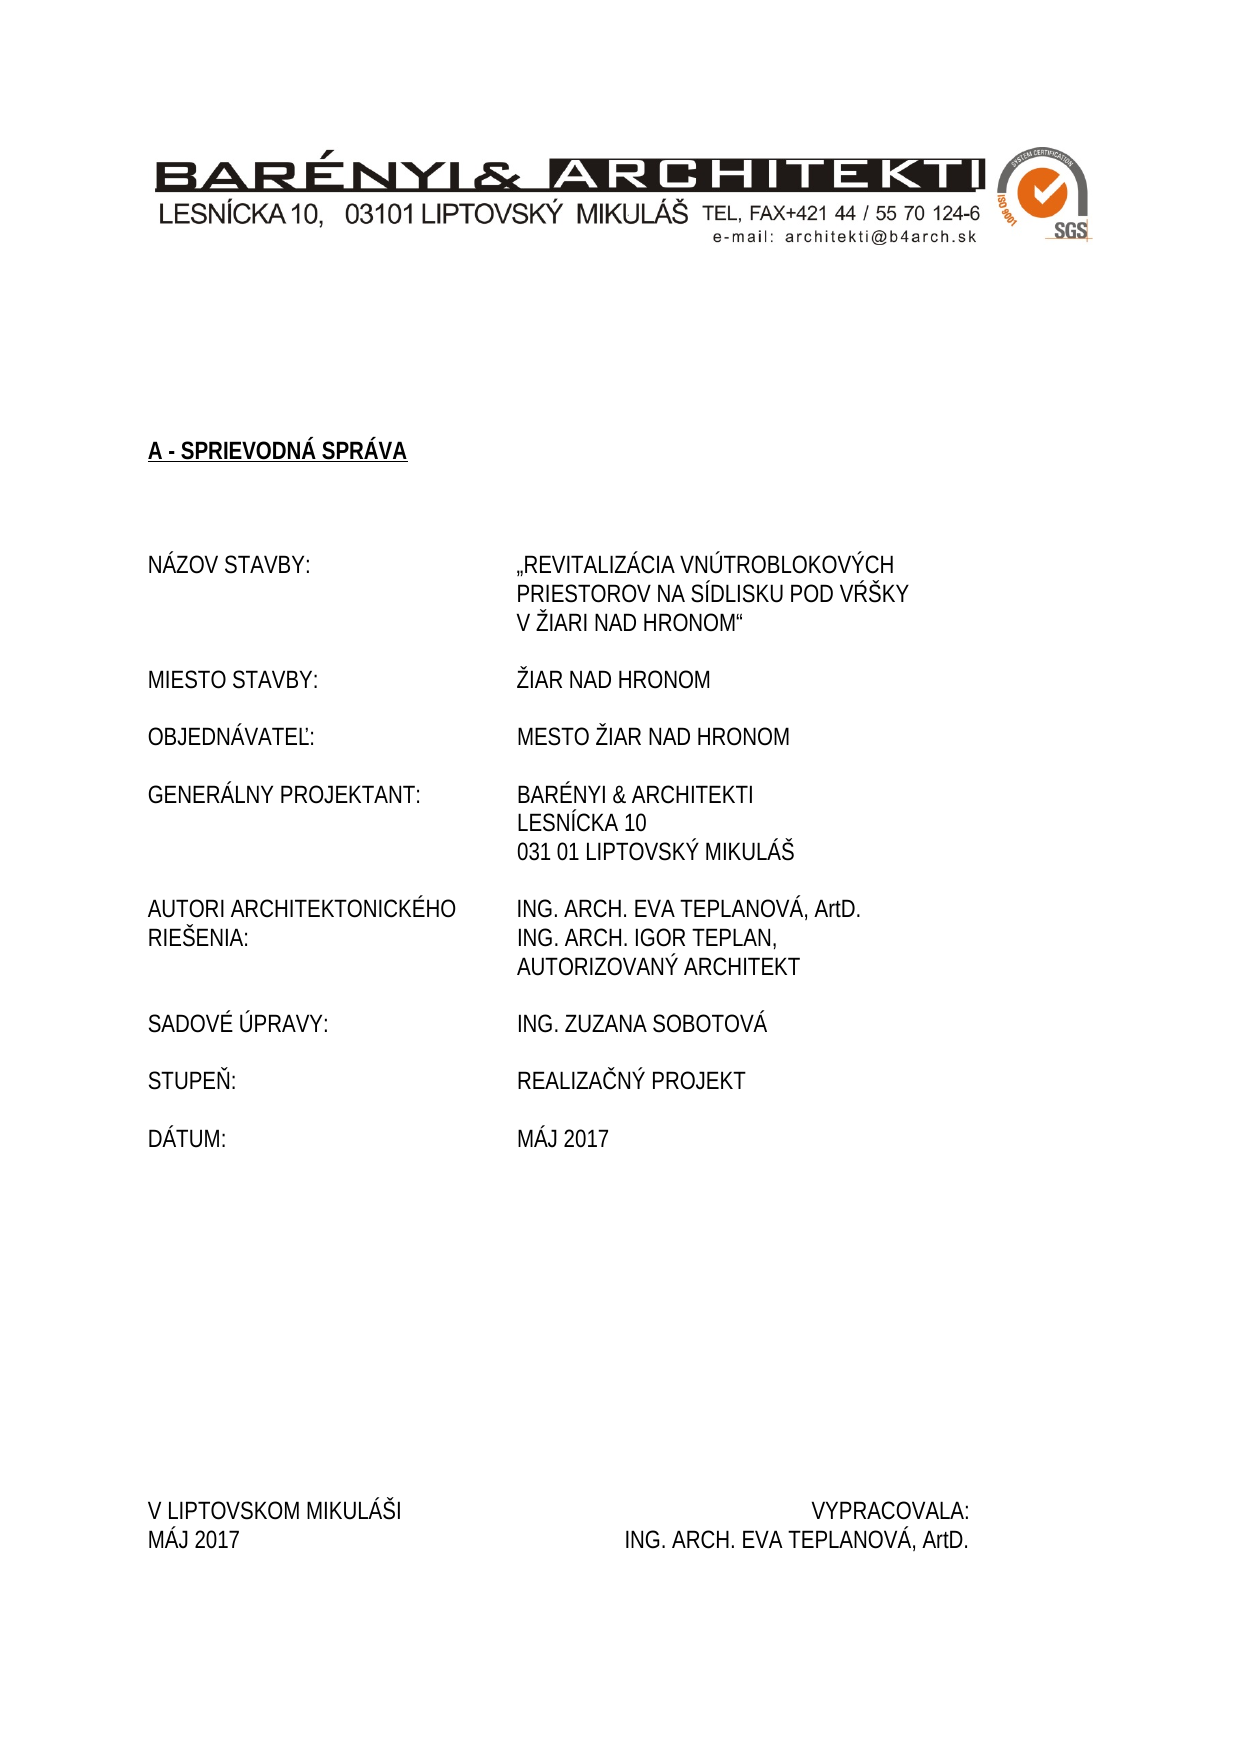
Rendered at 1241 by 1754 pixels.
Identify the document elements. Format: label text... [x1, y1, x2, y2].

text NÁZOV STAVBY: „REVITALIZÁCIA VNÚTROBLOKOVÝCH PRIESTOROV NA SÍDLISKU POD VŔŠKY V ŽIARI NAD HRONOM“ [148, 551, 1092, 636]
text DÁTUM: MÁJ 2017 [148, 1095, 1092, 1152]
text AUTORI ARCHITEKTONICKÉHO ING. ARCH. EVA TEPLANOVÁ, ArtD. [148, 894, 1092, 923]
text AUTORIZOVANÝ ARCHITEKT [148, 952, 1092, 980]
text GENERÁLNY PROJEKTANT: BARÉNYI & ARCHITEKTI LESNÍCKA 10 031 01 LIPTOVSKÝ MIKULÁŠ [148, 780, 1092, 866]
text OBJEDNÁVATEĽ: MESTO ŽIAR NAD HRONOM [148, 722, 1092, 751]
text RIEŠENIA: ING. ARCH. IGOR TEPLAN, [148, 923, 1092, 952]
picture [147, 147, 1093, 245]
text MIESTO STAVBY: ŽIAR NAD HRONOM [148, 665, 1092, 694]
text MÁJ 2017 ING. ARCH. EVA TEPLANOVÁ, ArtD. [148, 1525, 1092, 1553]
text SADOVÉ ÚPRAVY: ING. ZUZANA SOBOTOVÁ [148, 1009, 1092, 1038]
text V LIPTOVSKOM MIKULÁŠI VYPRACOVALA: [148, 1496, 1092, 1525]
text A - SPRIEVODNÁ SPRÁVA [148, 436, 1092, 464]
text STUPEŇ: REALIZAČNÝ PROJEKT [148, 1066, 1092, 1095]
